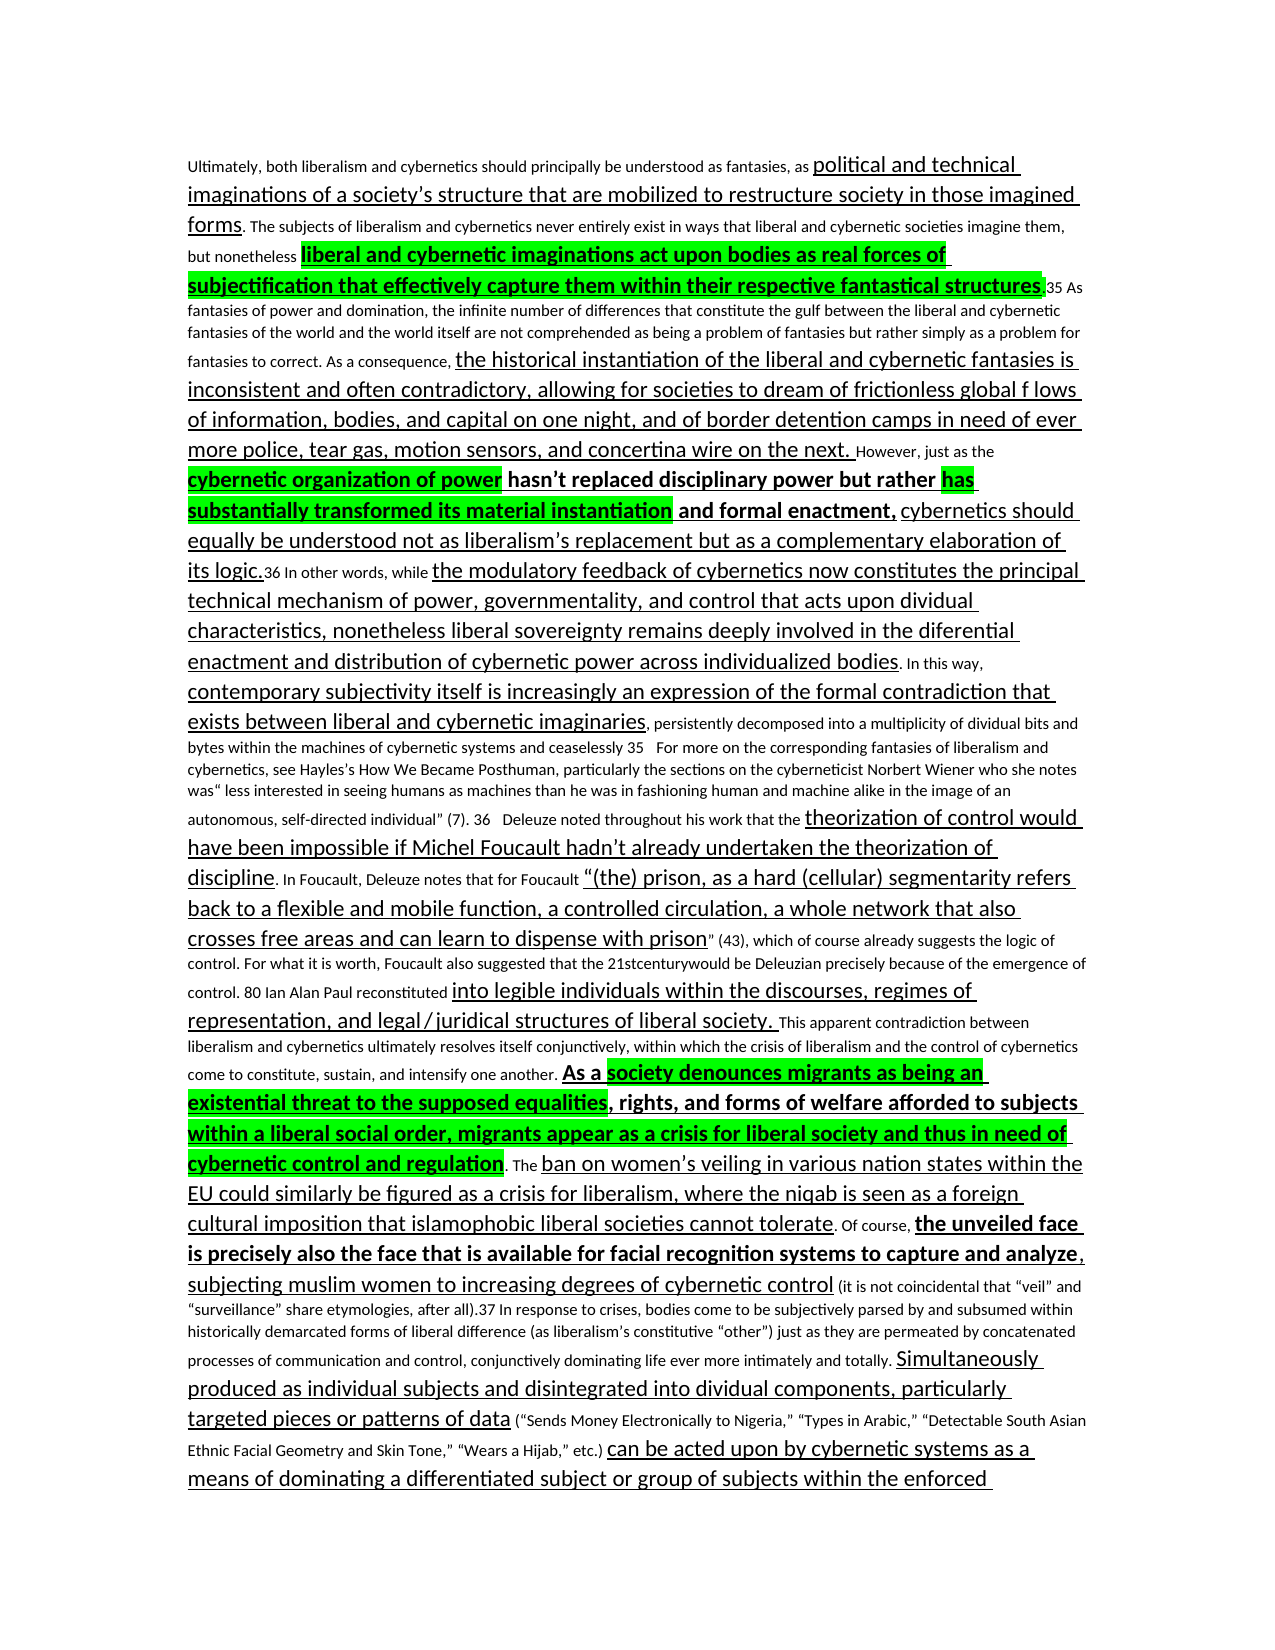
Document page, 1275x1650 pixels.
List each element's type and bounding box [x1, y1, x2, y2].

text [187, 150, 1087, 1493]
